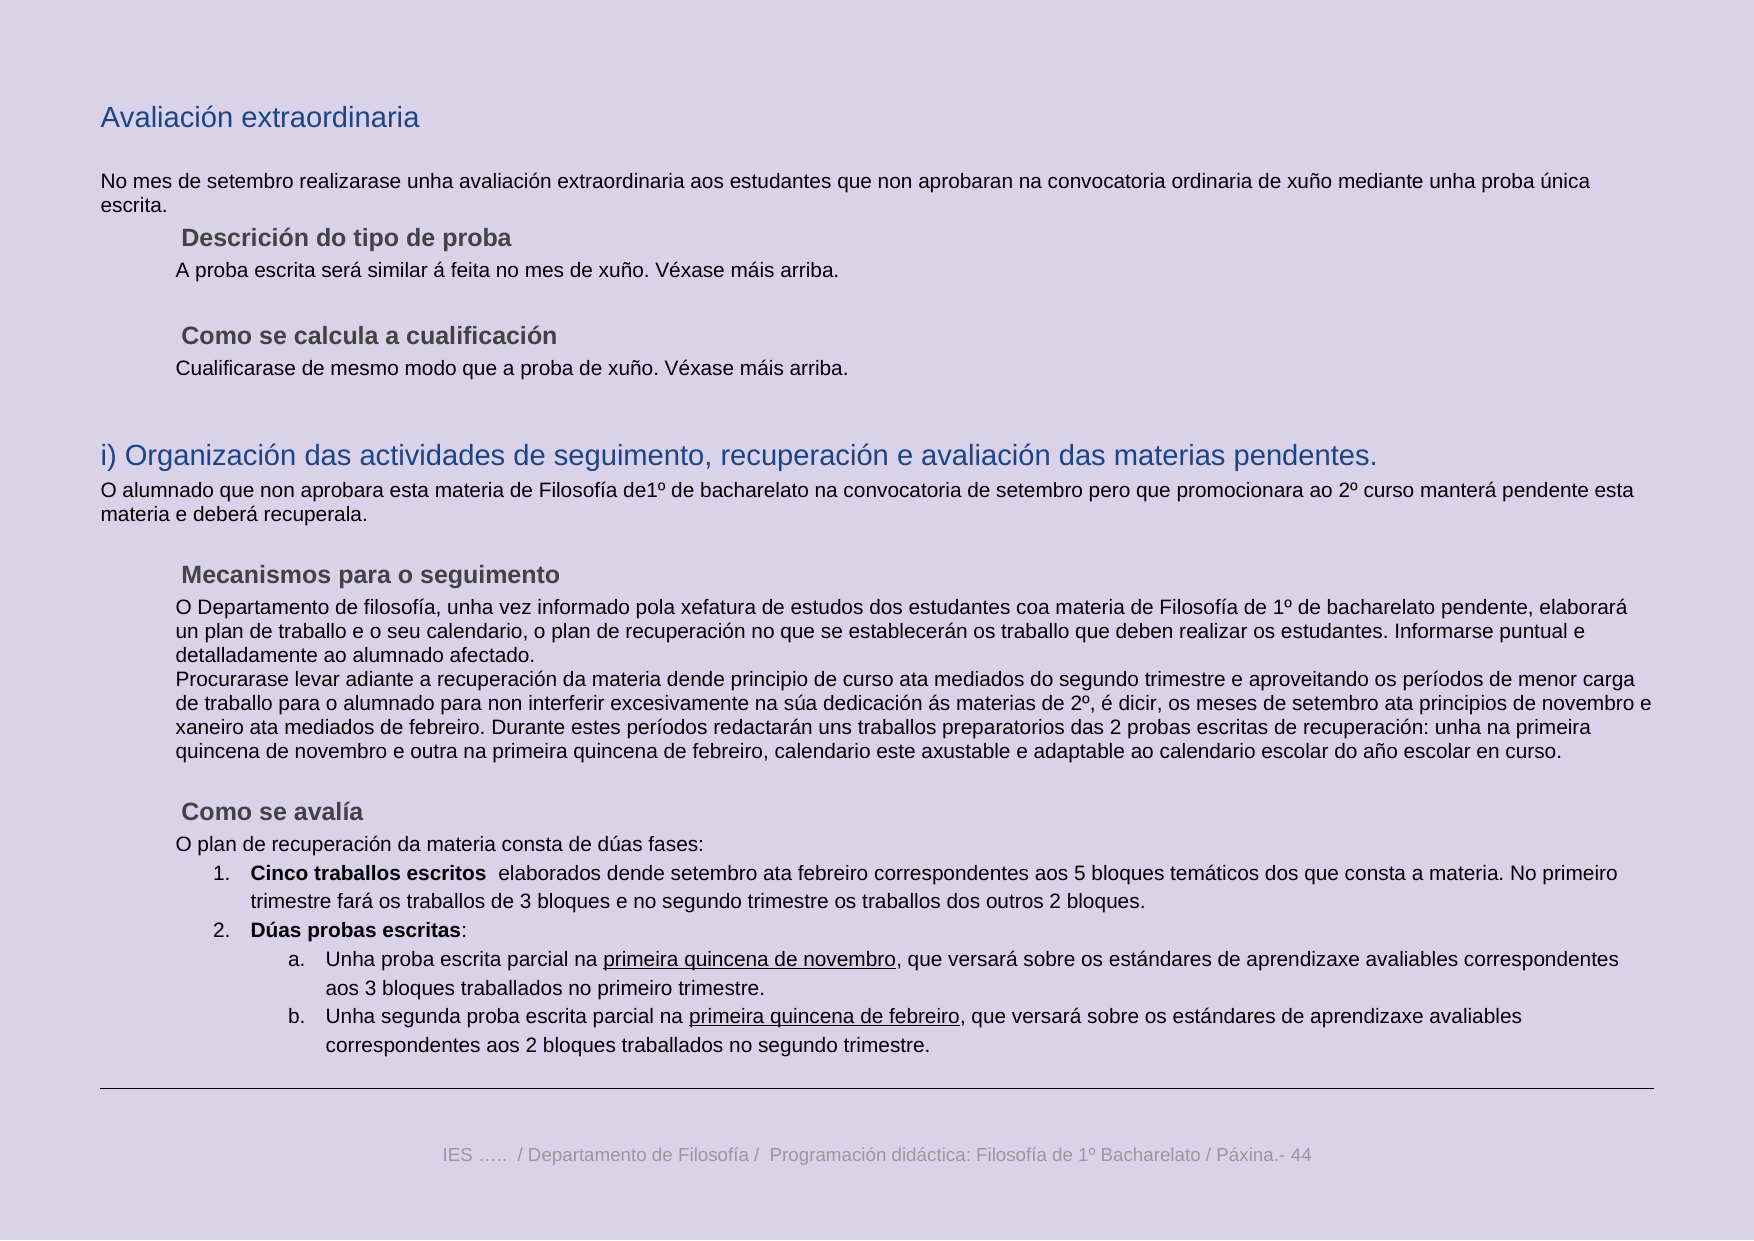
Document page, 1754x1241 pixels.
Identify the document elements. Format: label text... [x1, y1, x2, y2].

subtitle Como se avalía [175, 797, 1648, 826]
text O Departamento de filosofía, unha vez informado pola xefatura de estudos dos estudantes coa materia de Filosofía de 1º de bacharelato pendente, elaborará un plan de traballo e o seu calendario, o plan de recuperación no que se establecerán os traballo que deben realizar os estudantes. Informarse puntual e detalladamente ao alumnado afectado. [175, 595, 1654, 667]
list Cinco traballos escritos elaborados dende setembro ata febreiro correspondentes aos 5 bloques temáticos dos que consta a materia. No primeiro trimestre fará os traballos de 3 bloques e no segundo trimestre os traballos dos outros 2 bloques. [213, 861, 1654, 913]
subtitle Mecanismos para o seguimento [175, 560, 1648, 589]
list Unha proba escrita parcial na primeira quincena de novembro, que versará sobre os estándares de aprendizaxe avaliables correspondentes aos 3 bloques traballados no primeiro trimestre. [288, 947, 1654, 999]
text A proba escrita será similar á feita no mes de xuño. Véxase máis arriba. [175, 258, 1654, 282]
subtitle Descrición do tipo de proba [175, 223, 1648, 252]
list Dúas probas escritas: [213, 918, 1654, 942]
text No mes de setembro realizarase unha avaliación extraordinaria aos estudantes que non aprobaran na convocatoria ordinaria de xuño mediante unha proba única escrita. [100, 169, 1654, 217]
subtitle i) Organización das actividades de seguimento, recuperación e avaliación das materias pendentes. [100, 438, 1654, 472]
subtitle Como se calcula a cualificación [175, 321, 1648, 350]
subtitle Avaliación extraordinaria [100, 100, 1654, 134]
list Unha segunda proba escrita parcial na primeira quincena de febreiro, que versará sobre os estándares de aprendizaxe avaliables correspondentes aos 2 bloques traballados no segundo trimestre. [288, 1004, 1654, 1057]
text O alumnado que non aprobara esta materia de Filosofía de1º de bacharelato na convocatoria de setembro pero que promocionara ao 2º curso manterá pendente esta materia e deberá recuperala. [100, 478, 1654, 526]
text Cualificarase de mesmo modo que a proba de xuño. Véxase máis arriba. [175, 356, 1654, 379]
text O plan de recuperación da materia consta de dúas fases: [175, 832, 1654, 856]
text Procurarase levar adiante a recuperación da materia dende principio de curso ata mediados do segundo trimestre e aproveitando os períodos de menor carga de traballo para o alumnado para non interferir excesivamente na súa dedicación ás materias de 2º, é dicir, os meses de setembro ata principios de novembro e xaneiro ata mediados de febreiro. Durante estes períodos redactarán uns traballos preparatorios das 2 probas escritas de recuperación: unha na primeira quincena de novembro e outra na primeira quincena de febreiro, calendario este axustable e adaptable ao calendario escolar do año escolar en curso. [175, 667, 1654, 763]
